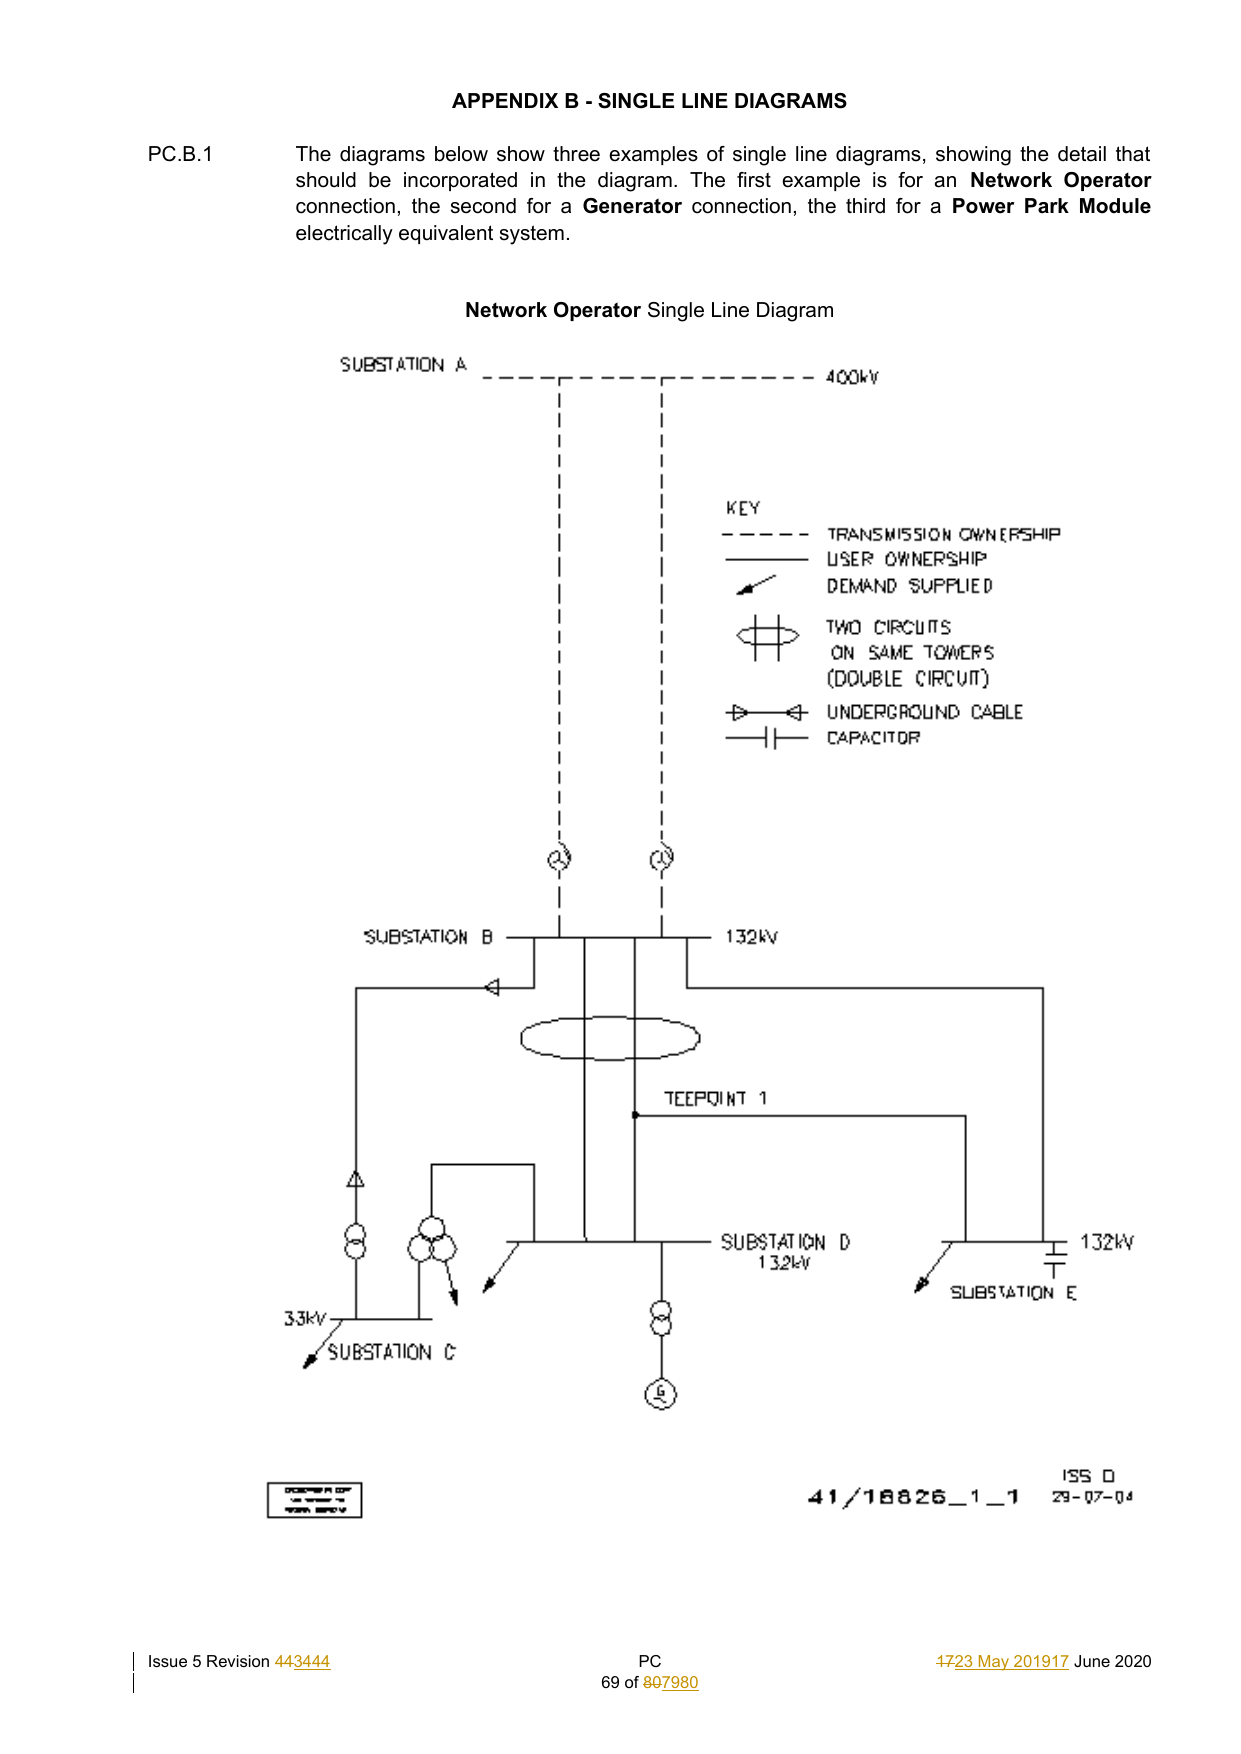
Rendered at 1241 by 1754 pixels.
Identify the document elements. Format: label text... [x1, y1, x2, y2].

picture [147, 337, 1154, 1533]
text PC.B.1 The diagrams below show three examples of single line diagrams, showing the detail that should be incorporated in the diagram. The first example is for an Network Operator connection, the second for a Generator connection, the third for a Power Park Module electrically equivalent system. [148, 141, 1152, 244]
text Network Operator Single Line Diagram [148, 298, 1152, 322]
text APPENDIX B - SINGLE LINE DIAGRAMS [148, 89, 1152, 113]
